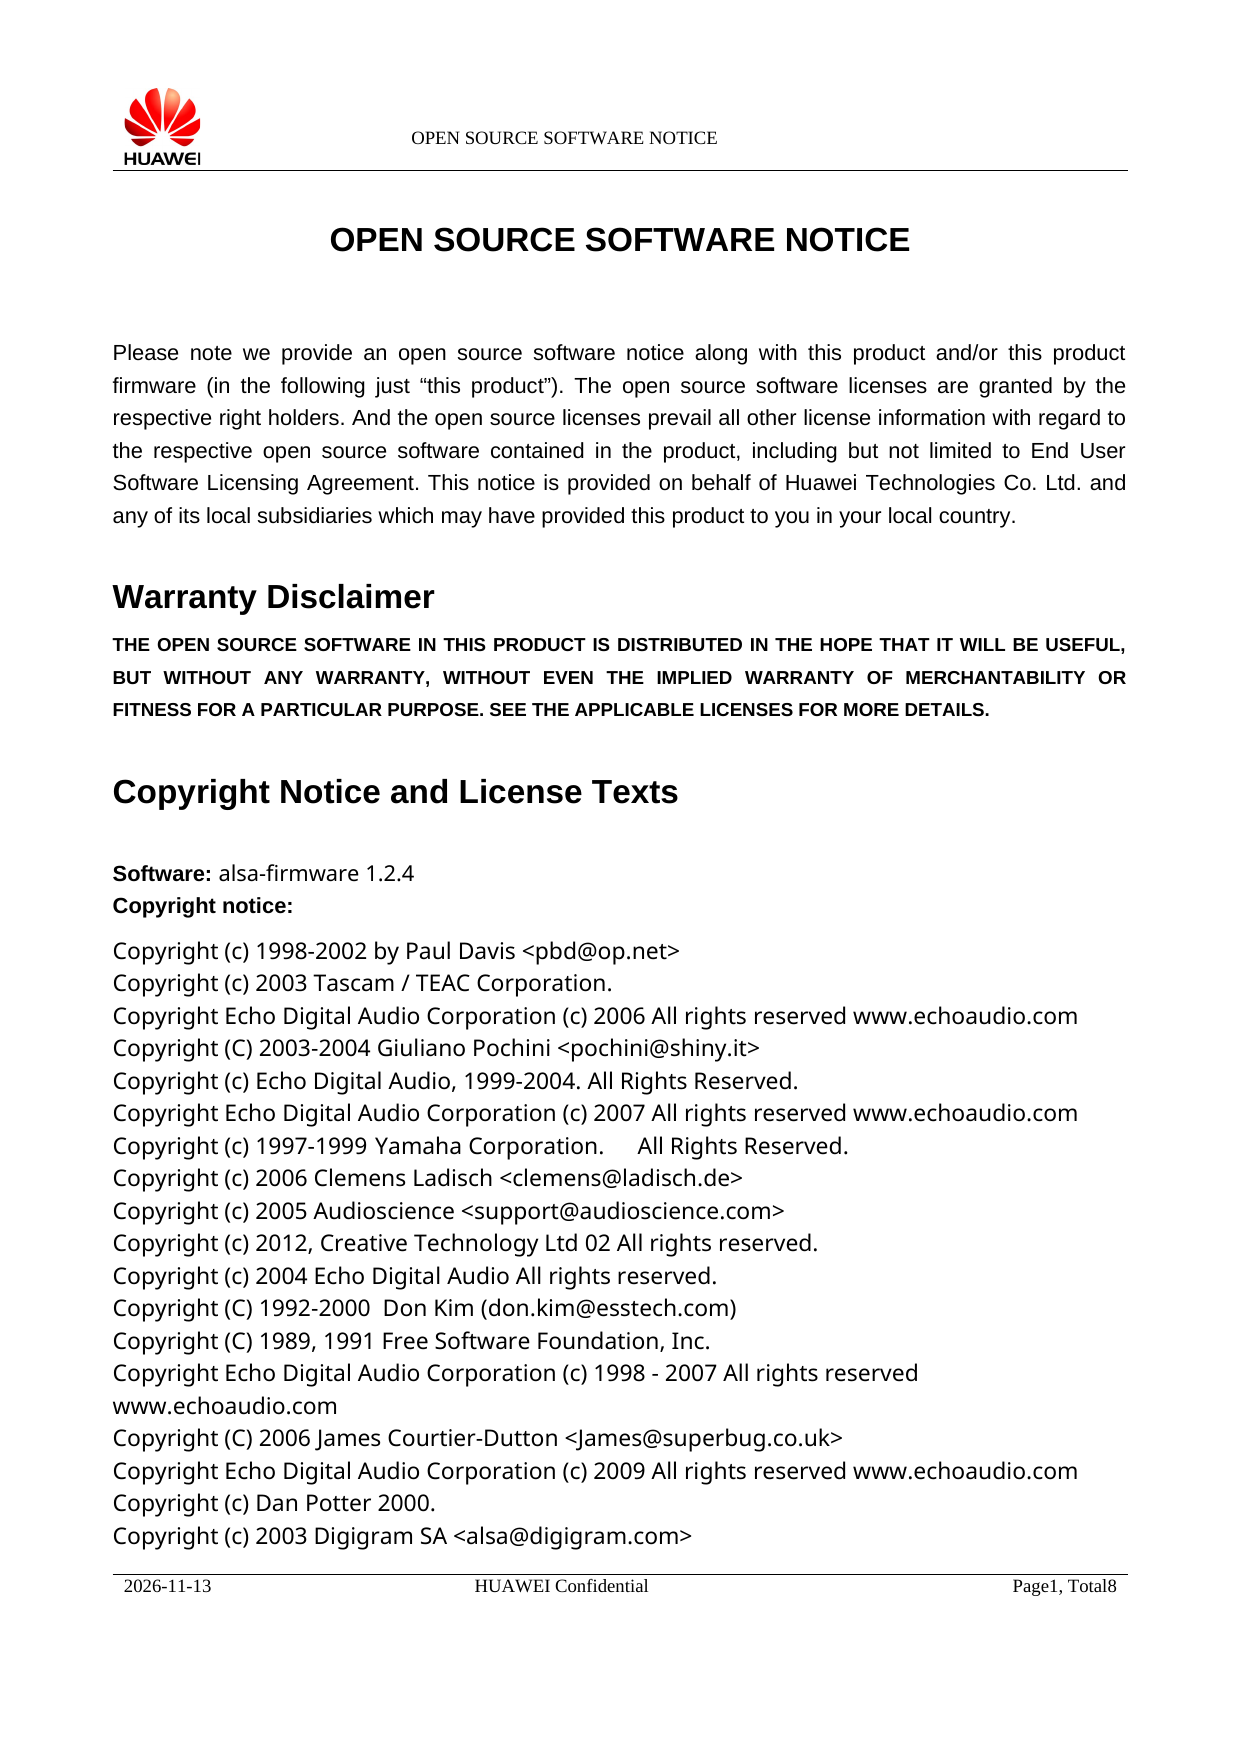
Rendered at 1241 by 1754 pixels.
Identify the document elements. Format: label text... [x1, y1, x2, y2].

text Warranty Disclaimer [112, 564, 1128, 629]
picture [124, 88, 201, 165]
text The open source software in this product is distributed in the hope that it will be useful, but WITHOUT ANY WARRANTY, without even the implied warranty of MERCHANTABILITY or FITNESS FOR A PARTICULAR PURPOSE. See the applicable licenses for more details. [112, 629, 1128, 726]
text Please note we provide an open source software notice along with this product and/or this product firmware (in the following just “this product”). The open source software licenses are granted by the respective right holders. And the open source licenses prevail all other license information with regard to the respective open source software contained in the product, including but not limited to End User Software Licensing Agreement. This notice is provided on behalf of Huawei Technologies Co. Ltd. and any of its local subsidiaries which may have provided this product to you in your local country. [112, 336, 1128, 531]
text Copyright Notice and License Texts [112, 759, 1128, 824]
text Copyright notice: [112, 889, 1128, 921]
text OPEN SOURCE SOFTWARE NOTICE [112, 206, 1128, 271]
title Software: alsa-firmware 1.2.4 [112, 856, 1128, 889]
